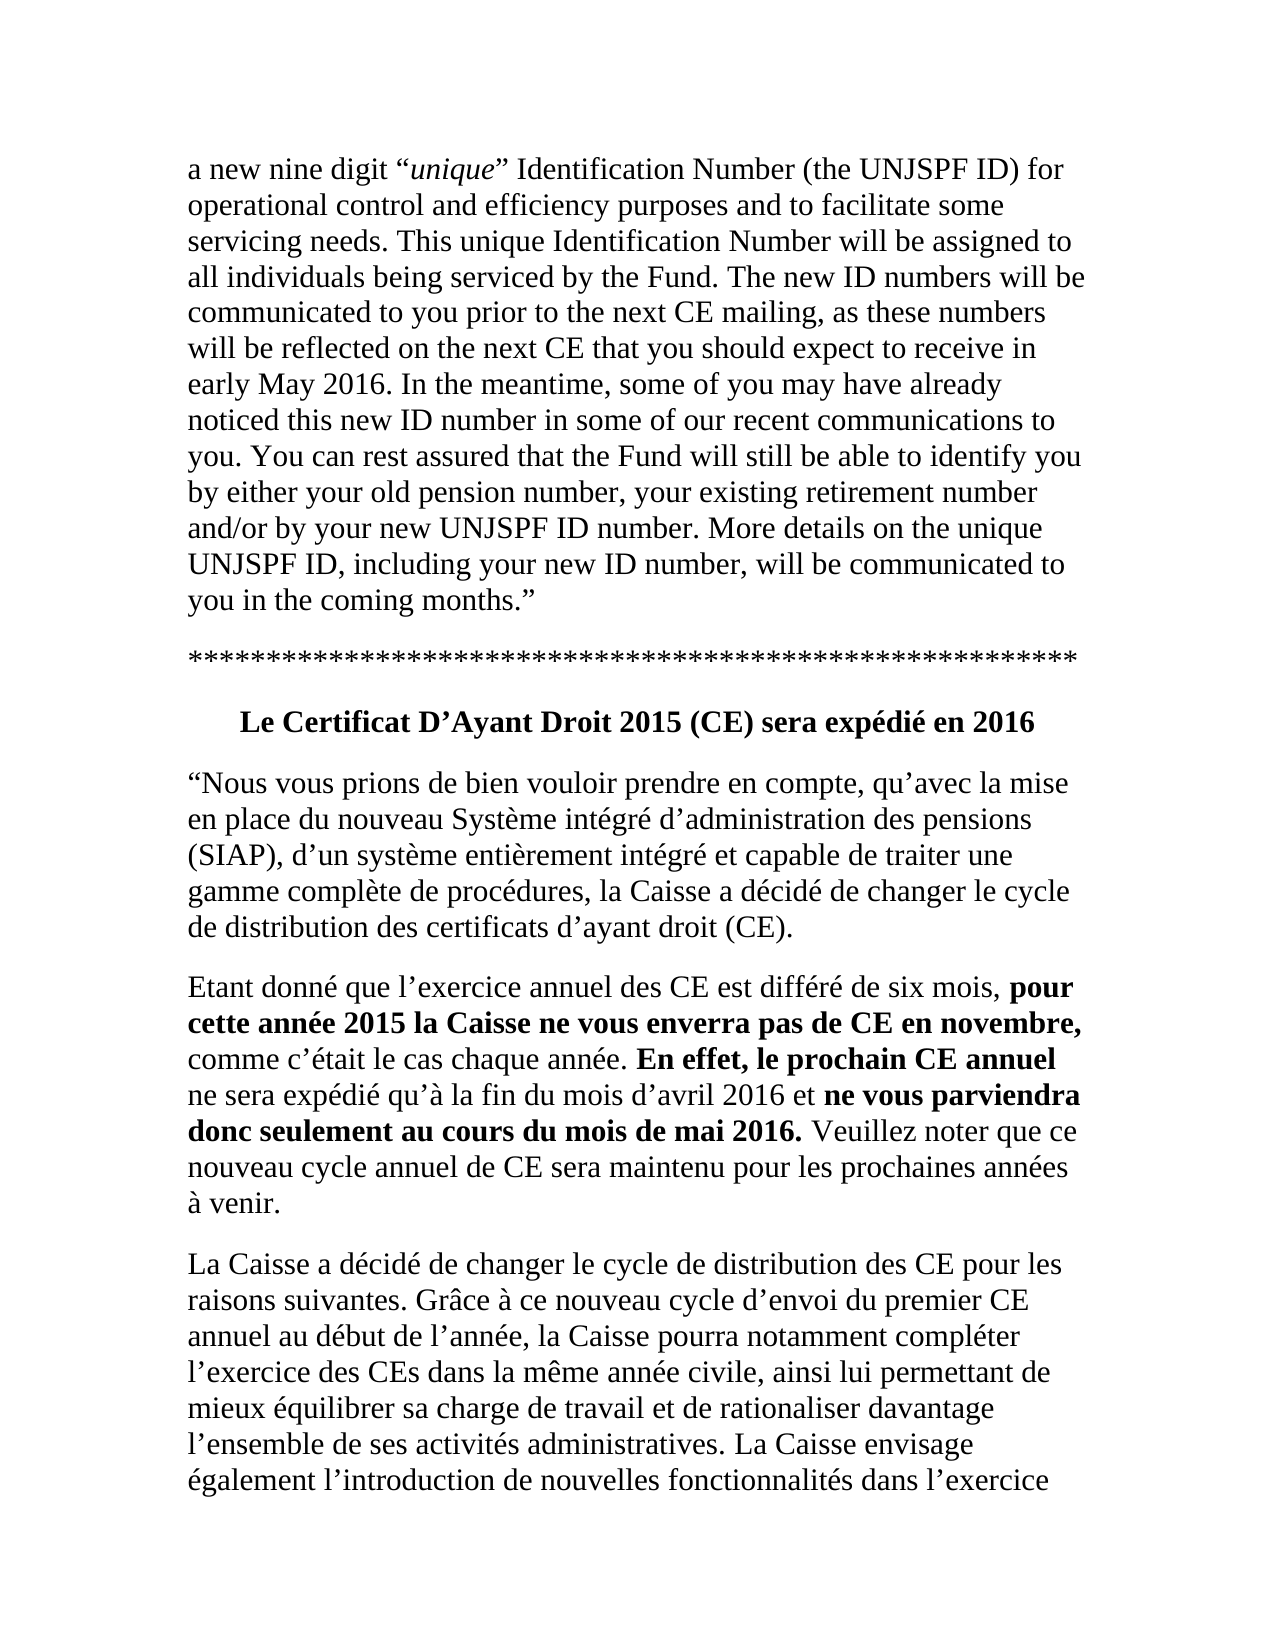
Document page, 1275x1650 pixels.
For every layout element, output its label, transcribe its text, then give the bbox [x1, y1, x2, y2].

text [187, 150, 1087, 617]
text “Nous vous prions de bien vouloir prendre en compte, qu’avec la mise en place du nouveau Système intégré d’administration des pensions (SIAP), d’un système entièrement intégré et capable de traiter une gamme complète de procédures, la Caisse a décidé de changer le cycle de distribution des certificats d’ayant droit (CE). [187, 764, 1087, 944]
text ********************************************************* [187, 642, 1087, 678]
text Le Certificat D’Ayant Droit 2015 (CE) sera expédié en 2016 [187, 703, 1087, 739]
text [187, 1245, 1087, 1497]
text Etant donné que l’exercice annuel des CE est différé de six mois, pour cette année 2015 la Caisse ne vous enverra pas de CE en novembre, comme c’était le cas chaque année. En effet, le prochain CE annuel ne sera expédié qu’à la fin du mois d’avril 2016 et ne vous parviendra donc seulement au cours du mois de mai 2016. Veuillez noter que ce nouveau cycle annuel de CE sera maintenu pour les prochaines années à venir. [187, 969, 1087, 1220]
